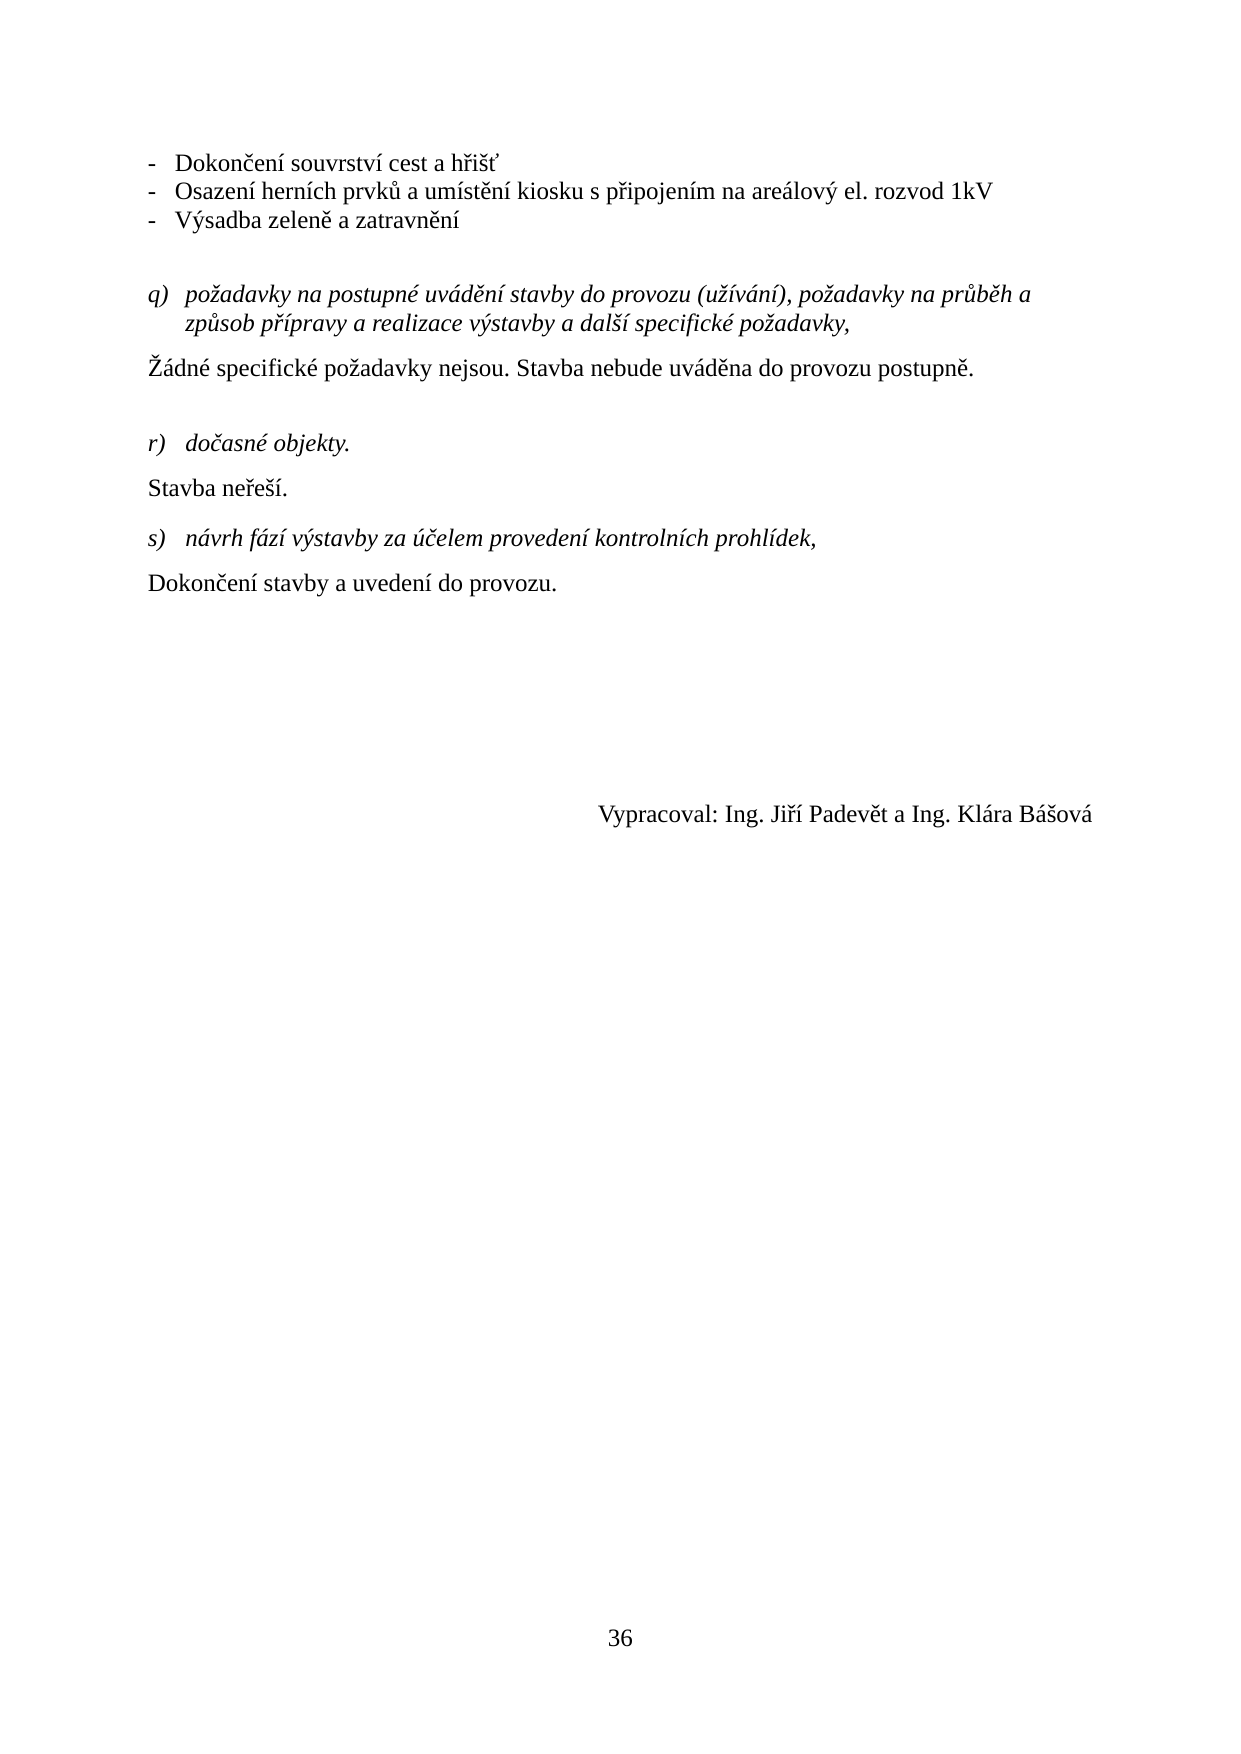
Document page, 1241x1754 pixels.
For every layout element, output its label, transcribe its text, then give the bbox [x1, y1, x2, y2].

list dočasné objekty. [148, 428, 1093, 456]
text Vypracoval: Ing. Jiří Padevět a Ing. Klára Bášová [148, 799, 1093, 828]
text - Osazení herních prvků a umístění kiosku s připojením na areálový el. rozvod 1kV [148, 176, 1093, 205]
text Žádné specifické požadavky nejsou. Stavba nebude uváděna do provozu postupně. [148, 353, 1093, 382]
list požadavky na postupné uvádění stavby do provozu (užívání), požadavky na průběh a způsob přípravy a realizace výstavby a další specifické požadavky, [148, 279, 1093, 337]
list návrh fází výstavby za účelem provedení kontrolních prohlídek, [148, 523, 1093, 551]
text Stavba neřeší. [148, 473, 1093, 502]
text - Dokončení souvrství cest a hřišť [148, 148, 1093, 176]
text - Výsadba zeleně a zatravnění [148, 205, 1093, 234]
text Dokončení stavby a uvedení do provozu. [148, 568, 1093, 597]
